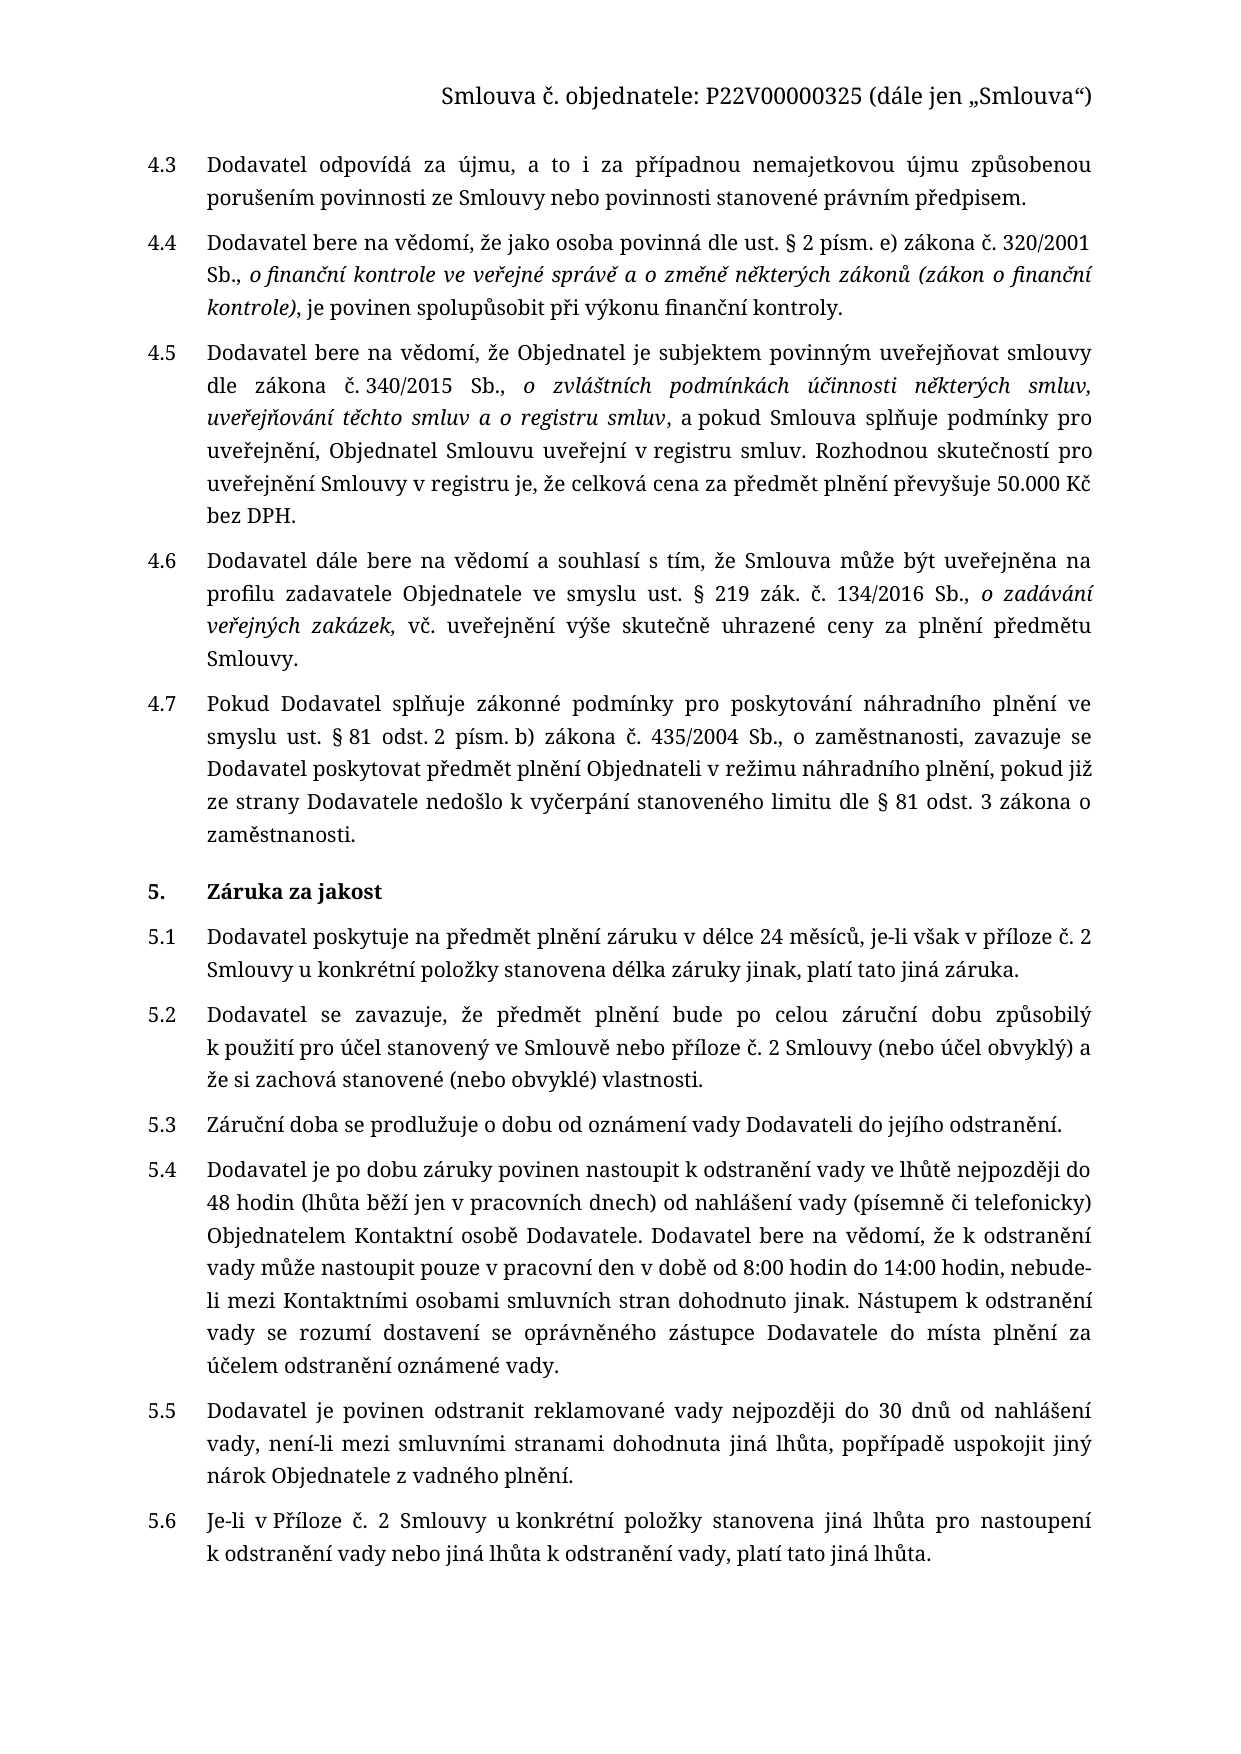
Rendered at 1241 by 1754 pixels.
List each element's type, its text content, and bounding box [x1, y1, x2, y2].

list Dodavatel poskytuje na předmět plnění záruku v délce 24 měsíců, je-li však v příloze č. 2 Smlouvy u konkrétní položky stanovena délka záruky jinak, platí tato jiná záruka. [148, 922, 1093, 983]
list Záruční doba se prodlužuje o dobu od oznámení vady Dodavateli do jejího odstranění. [148, 1110, 1093, 1139]
list Dodavatel je povinen odstranit reklamované vady nejpozději do 30 dnů od nahlášení vady, není-li mezi smluvními stranami dohodnuta jiná lhůta, popřípadě uspokojit jiný nárok Objednatele z vadného plnění. [148, 1396, 1093, 1490]
list Dodavatel dále bere na vědomí a souhlasí s tím, že Smlouva může být uveřejněna na profilu zadavatele Objednatele ve smyslu ust. § 219 zák. č. 134/2016 Sb., o zadávání veřejných zakázek, vč. uveřejnění výše skutečně uhrazené ceny za plnění předmětu Smlouvy. [148, 546, 1093, 673]
list Dodavatel odpovídá za újmu, a to i za případnou nemajetkovou újmu způsobenou porušením povinnosti ze Smlouvy nebo povinnosti stanovené právním předpisem. [148, 150, 1093, 211]
list Dodavatel je po dobu záruky povinen nastoupit k odstranění vady ve lhůtě nejpozději do 48 hodin (lhůta běží jen v pracovních dnech) od nahlášení vady (písemně či telefonicky) Objednatelem Kontaktní osobě Dodavatele. Dodavatel bere na vědomí, že k odstranění vady může nastoupit pouze v pracovní den v době od 8:00 hodin do 14:00 hodin, nebude-li mezi Kontaktními osobami smluvních stran dohodnuto jinak. Nástupem k odstranění vady se rozumí dostavení se oprávněného zástupce Dodavatele do místa plnění za účelem odstranění oznámené vady. [148, 1156, 1093, 1379]
list Dodavatel bere na vědomí, že Objednatel je subjektem povinným uveřejňovat smlouvy dle zákona č. 340/2015 Sb., o zvláštních podmínkách účinnosti některých smluv, uveřejňování těchto smluv a o registru smluv, a pokud Smlouva splňuje podmínky pro uveřejnění, Objednatel Smlouvu uveřejní v registru smluv. Rozhodnou skutečností pro uveřejnění Smlouvy v registru je, že celková cena za předmět plnění převyšuje 50.000 Kč bez DPH. [148, 338, 1093, 530]
list Je-li v Příloze č. 2 Smlouvy u konkrétní položky stanovena jiná lhůta pro nastoupení k odstranění vady nebo jiná lhůta k odstranění vady, platí tato jiná lhůta. [148, 1507, 1093, 1568]
list Záruka za jakost [148, 877, 1093, 906]
list Dodavatel bere na vědomí, že jako osoba povinná dle ust. § 2 písm. e) zákona č. 320/2001 Sb., o finanční kontrole ve veřejné správě a o změně některých zákonů (zákon o finanční kontrole), je povinen spolupůsobit při výkonu finanční kontroly. [148, 228, 1093, 322]
list Pokud Dodavatel splňuje zákonné podmínky pro poskytování náhradního plnění ve smyslu ust. § 81 odst. 2 písm. b) zákona č. 435/2004 Sb., o zaměstnanosti, zavazuje se Dodavatel poskytovat předmět plnění Objednateli v režimu náhradního plnění, pokud již ze strany Dodavatele nedošlo k vyčerpání stanoveného limitu dle § 81 odst. 3 zákona o zaměstnanosti. [148, 689, 1093, 848]
list Dodavatel se zavazuje, že předmět plnění bude po celou záruční dobu způsobilý k použití pro účel stanovený ve Smlouvě nebo příloze č. 2 Smlouvy (nebo účel obvyklý) a že si zachová stanovené (nebo obvyklé) vlastnosti. [148, 1000, 1093, 1094]
